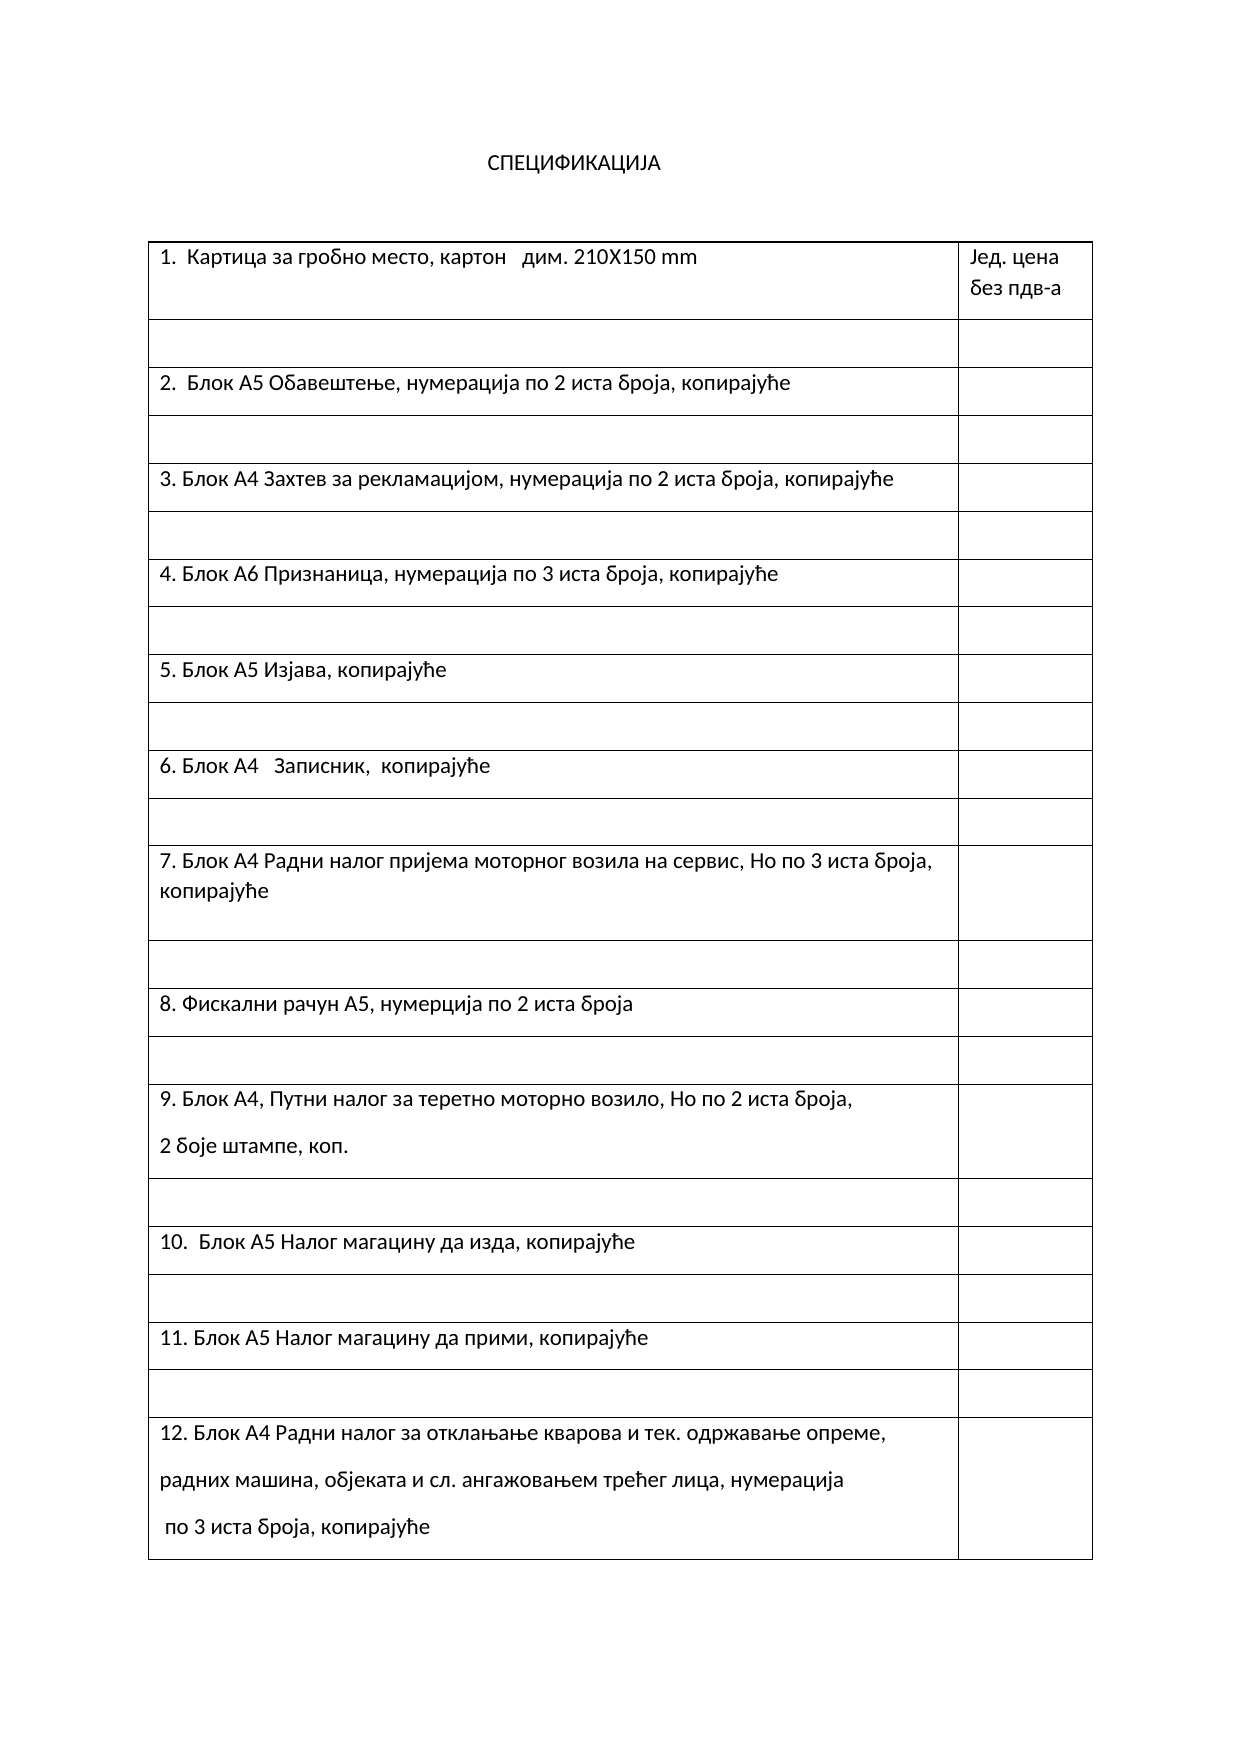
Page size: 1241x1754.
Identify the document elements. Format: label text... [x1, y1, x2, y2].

table_cell 2. Блок А5 Обавештење, нумерација по 2 иста броја, копирајуће [149, 368, 958, 415]
table_cell [959, 989, 1092, 1036]
table_cell [959, 751, 1092, 797]
table_cell [149, 1370, 958, 1417]
table_cell [149, 320, 958, 367]
table_cell 3. Блок А4 Захтев за рекламацијом, нумерација по 2 иста броја, копирајуће [149, 464, 958, 511]
table_cell [149, 799, 958, 845]
table_cell [149, 941, 958, 988]
table_cell [959, 1275, 1092, 1322]
table_cell [959, 1370, 1092, 1417]
table_cell [959, 1323, 1092, 1369]
table_header 1. Картица за гробно место, картон дим. 210X150 mm [149, 243, 958, 319]
table_cell [959, 1179, 1092, 1226]
table_cell 4. Блок А6 Признаница, нумерација по 3 иста броја, копирајуће [149, 560, 958, 606]
table_cell 12. Блок А4 Радни налог за отклањање кварова и тек. одржавање опреме, радних машина, објеката и сл. aнгажовањем трећег лица, нумерација по 3 иста броја, копирајуће [149, 1418, 958, 1559]
table_cell [959, 560, 1092, 606]
table_cell 6. Блок А4 Записник, копирајуће [149, 751, 958, 797]
table_cell [149, 703, 958, 750]
table_cell [959, 1418, 1092, 1559]
table_cell [959, 941, 1092, 988]
table_cell 11. Блок А5 Налог магацину да прими, копирајуће [149, 1323, 958, 1369]
text СПЕЦИФИКАЦИЈА [148, 148, 1093, 176]
table_cell [959, 512, 1092, 558]
table_cell [959, 464, 1092, 511]
table_cell 9. Блок А4, Путни налог за теретно моторно возило, Но по 2 иста броја, 2 боје штампе, коп. [149, 1085, 958, 1178]
table_cell 7. Блок А4 Радни налог пријема моторног возила на сервис, Но по 3 иста броја, копирајуће [149, 846, 958, 940]
table_cell [149, 512, 958, 558]
table_cell [149, 1275, 958, 1322]
table_cell [959, 607, 1092, 654]
table_cell [959, 416, 1092, 463]
table_header Јед. цена без пдв-а [959, 243, 1092, 319]
table_cell [149, 416, 958, 463]
table_cell [149, 1179, 958, 1226]
table_cell [959, 1085, 1092, 1178]
table_cell [959, 799, 1092, 845]
table_cell [959, 1037, 1092, 1083]
table_cell [959, 368, 1092, 415]
table_cell [959, 846, 1092, 940]
table_cell [959, 655, 1092, 702]
table_cell [149, 607, 958, 654]
table_cell 5. Блок А5 Изјава, копирајуће [149, 655, 958, 702]
table_cell [149, 1037, 958, 1083]
table_cell [959, 320, 1092, 367]
table_cell 8. Фискални рачун А5, нумерција по 2 иста броја [149, 989, 958, 1036]
table_cell 10. Блок А5 Налог магацину да изда, копирајуће [149, 1227, 958, 1274]
table_cell [959, 1227, 1092, 1274]
table_cell [959, 703, 1092, 750]
